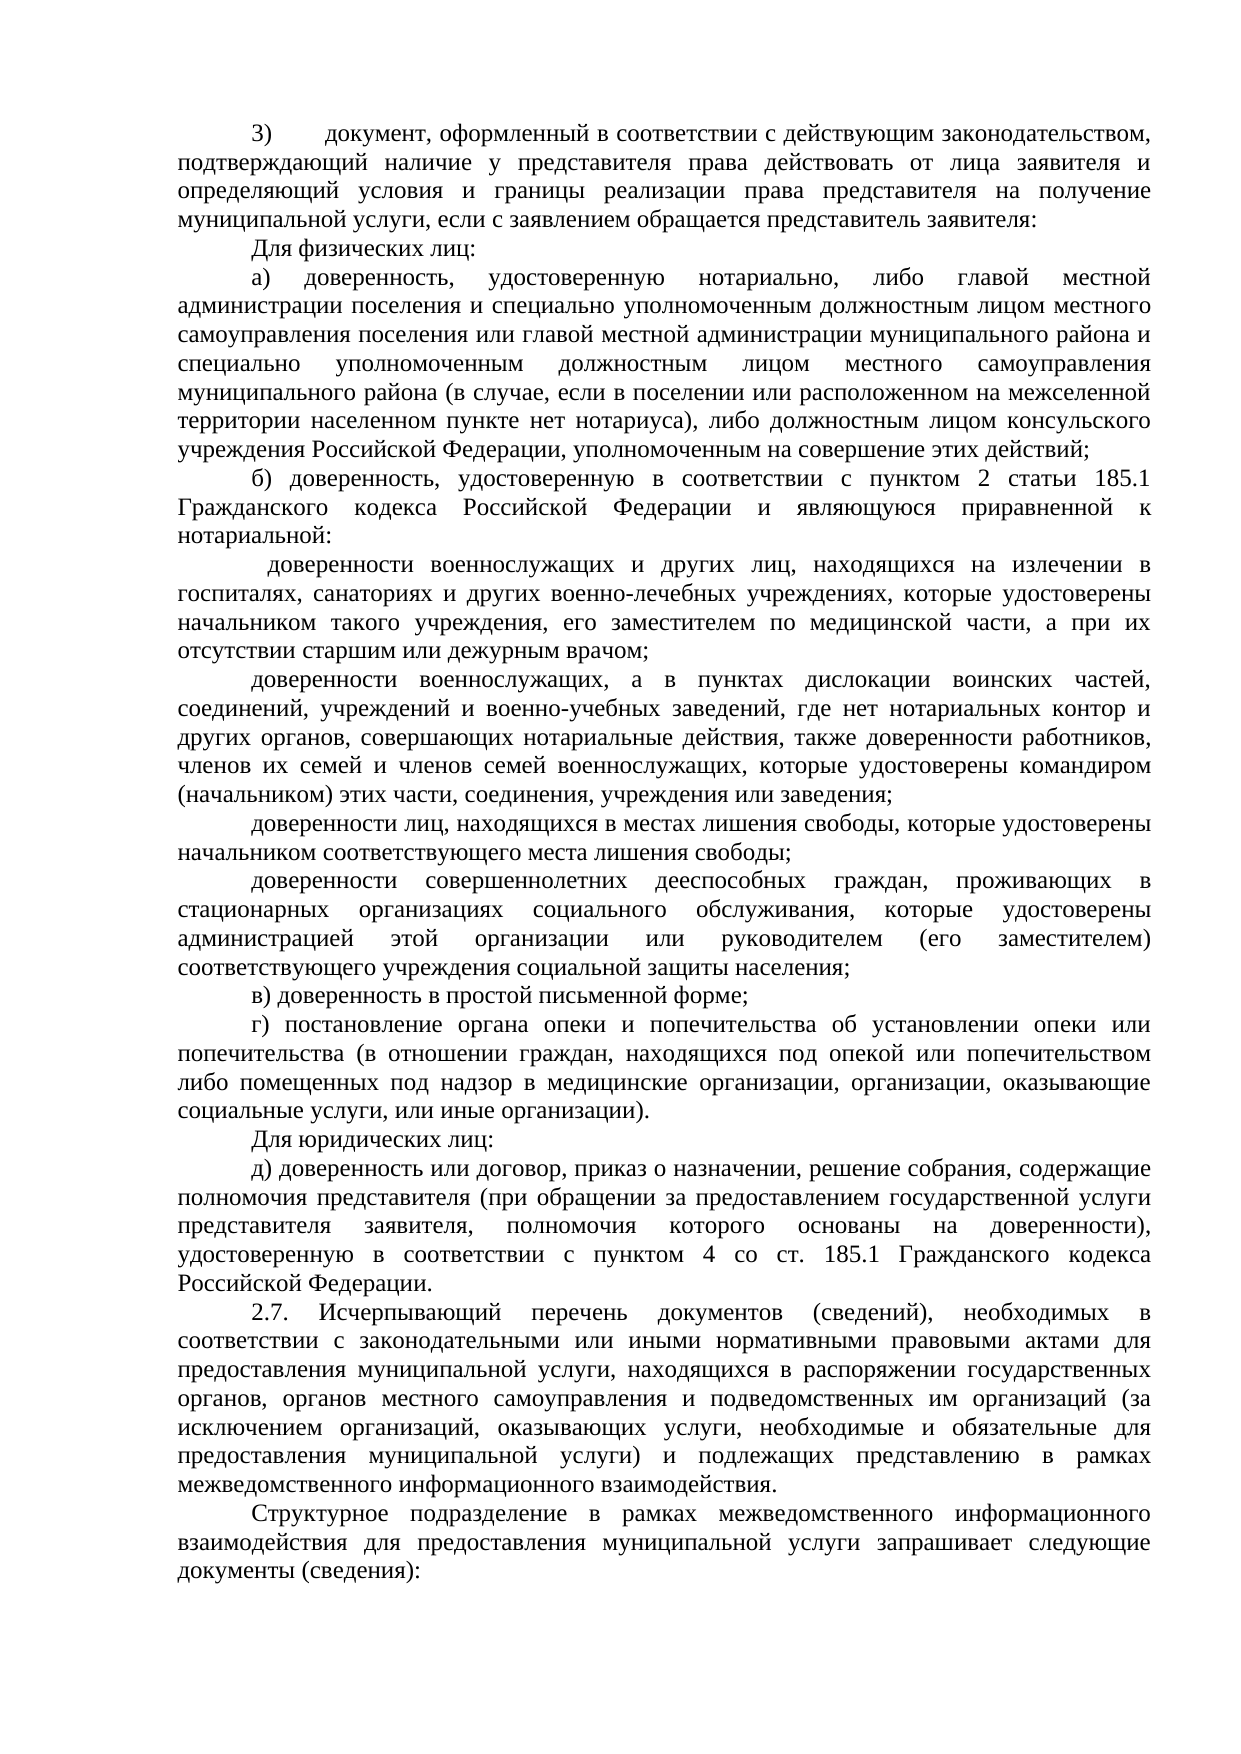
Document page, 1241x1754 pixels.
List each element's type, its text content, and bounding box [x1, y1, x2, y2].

text д) доверенность или договор, приказ о назначении, решение собрания, содержащие полномочия представителя (при обращении за предоставлением государственной услуги представителя заявителя, полномочия которого основаны на доверенности), удостоверенную в соответствии с пунктом 4 со ст. 185.1 Гражданского кодекса Российской Федерации. [177, 1153, 1152, 1297]
text доверенности военнослужащих и других лиц, находящихся на излечении в госпиталях, санаториях и других военно-лечебных учреждениях, которые удостоверены начальником такого учреждения, его заместителем по медицинской части, а при их отсутствии старшим или дежурным врачом; [177, 549, 1152, 664]
text 2.7. Исчерпывающий перечень документов (сведений), необходимых в соответствии с законодательными или иными нормативными правовыми актами для предоставления муниципальной услуги, находящихся в распоряжении государственных органов, органов местного самоуправления и подведомственных им организаций (за исключением организаций, оказывающих услуги, необходимые и обязательные для предоставления муниципальной услуги) и подлежащих представлению в рамках межведомственного информационного взаимодействия. [177, 1297, 1152, 1498]
text а) доверенность, удостоверенную нотариально, либо главой местной администрации поселения и специально уполномоченным должностным лицом местного самоуправления поселения или главой местной администрации муниципального района и специально уполномоченным должностным лицом местного самоуправления муниципального района (в случае, если в поселении или расположенном на межселенной территории населенном пункте нет нотариуса), либо должностным лицом консульского учреждения Российской Федерации, уполномоченным на совершение этих действий; [177, 262, 1152, 463]
text доверенности военнослужащих, а в пунктах дислокации воинских частей, соединений, учреждений и военно-учебных заведений, где нет нотариальных контор и других органов, совершающих нотариальные действия, также доверенности работников, членов их семей и членов семей военнослужащих, которые удостоверены командиром (начальником) этих части, соединения, учреждения или заведения; [177, 664, 1152, 808]
text Для физических лиц: [177, 233, 1152, 262]
text 3) документ, оформленный в соответствии с действующим законодательством, подтверждающий наличие у представителя права действовать от лица заявителя и определяющий условия и границы реализации права представителя на получение муниципальной услуги, если с заявлением обращается представитель заявителя: [177, 118, 1152, 233]
text доверенности лиц, находящихся в местах лишения свободы, которые удостоверены начальником соответствующего места лишения свободы; [177, 808, 1152, 866]
text доверенности совершеннолетних дееспособных граждан, проживающих в стационарных организациях социального обслуживания, которые удостоверены администрацией этой организации или руководителем (его заместителем) соответствующего учреждения социальной защиты населения; [177, 866, 1152, 981]
text в) доверенность в простой письменной форме; [177, 981, 1152, 1009]
text Для юридических лиц: [177, 1124, 1152, 1153]
text г) постановление органа опеки и попечительства об установлении опеки или попечительства (в отношении граждан, находящихся под опекой или попечительством либо помещенных под надзор в медицинские организации, организации, оказывающие социальные услуги, или иные организации). [177, 1009, 1152, 1124]
text Структурное подразделение в рамках межведомственного информационного взаимодействия для предоставления муниципальной услуги запрашивает следующие документы (сведения): [177, 1498, 1152, 1584]
text б) доверенность, удостоверенную в соответствии с пунктом 2 статьи 185.1 Гражданского кодекса Российской Федерации и являющуюся приравненной к нотариальной: [177, 463, 1152, 549]
